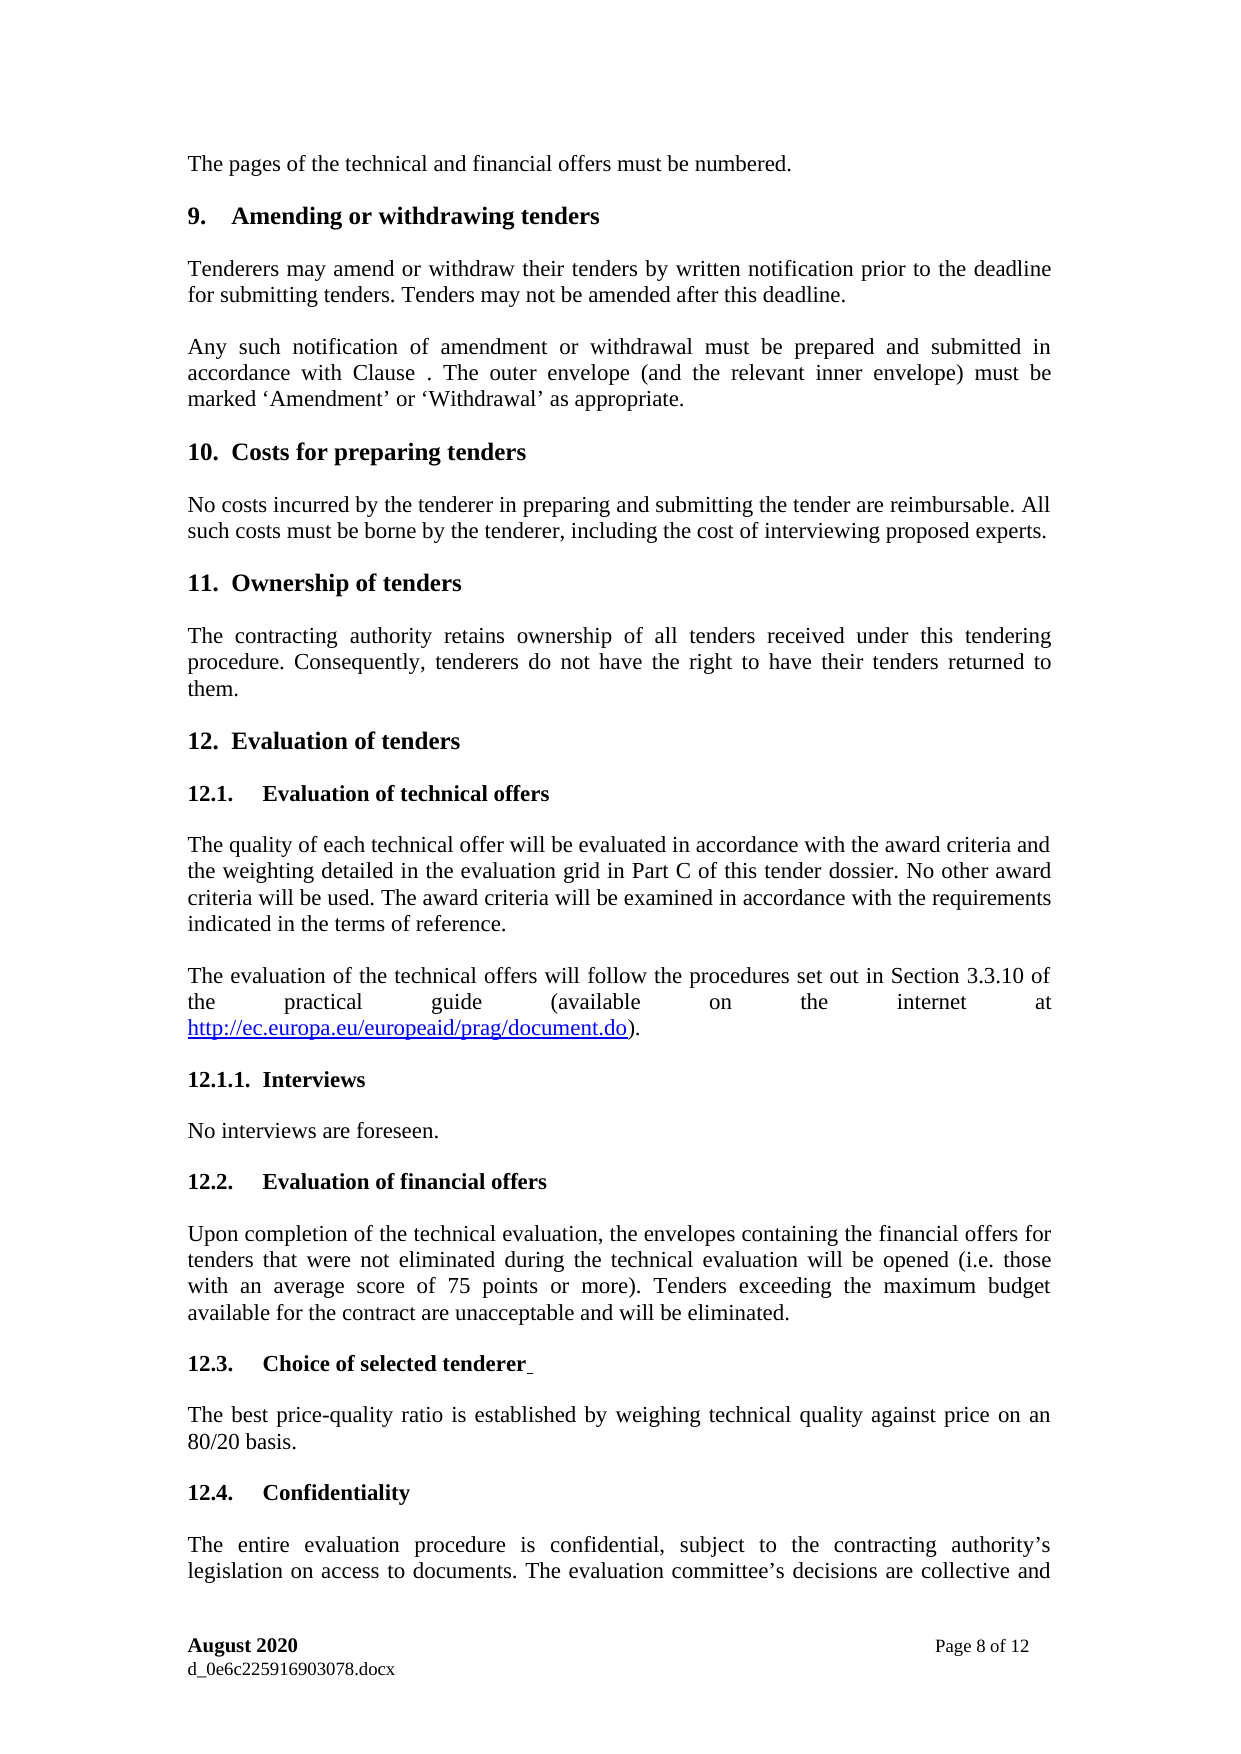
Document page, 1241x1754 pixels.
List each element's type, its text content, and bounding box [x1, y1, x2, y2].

text 12.4. Confidentiality [187, 1479, 1053, 1506]
text 12.1.1. Interviews [187, 1066, 1053, 1092]
list Amending or withdrawing tenders [187, 201, 1053, 230]
text The best price-quality ratio is established by weighing technical quality against price on an 80/20 basis. [187, 1402, 1053, 1454]
text 12.1. Evaluation of technical offers [187, 780, 1053, 806]
list Costs for preparing tenders [187, 437, 1053, 466]
text The contracting authority retains ownership of all tenders received under this tendering procedure. Consequently, tenderers do not have the right to have their tenders returned to them. [187, 622, 1053, 701]
text No costs incurred by the tenderer in preparing and submitting the tender are reimbursable. All such costs must be borne by the tenderer, including the cost of interviewing proposed experts. [187, 491, 1053, 543]
text Upon completion of the technical evaluation, the envelopes containing the financial offers for tenders that were not eliminated during the technical evaluation will be opened (i.e. those with an average score of 75 points or more). Tenders exceeding the maximum budget available for the contract are unacceptable and will be eliminated. [187, 1220, 1053, 1325]
text Tenderers may amend or withdraw their tenders by written notification prior to the deadline for submitting tenders. Tenders may not be amended after this deadline. [187, 255, 1053, 308]
list Ownership of tenders [187, 568, 1053, 597]
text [187, 1531, 1053, 1583]
text The pages of the technical and financial offers must be numbered. [187, 150, 1053, 176]
text Any such notification of amendment or withdrawal must be prepared and submitted in accordance with Clause 0. The outer envelope (and the relevant inner envelope) must be marked ‘Amendment’ or ‘Withdrawal’ as appropriate. [187, 333, 1053, 412]
list Evaluation of tenders [187, 726, 1053, 755]
text No interviews are foreseen. [187, 1117, 1053, 1143]
text 12.2. Evaluation of financial offers [187, 1168, 1053, 1195]
text The quality of each technical offer will be evaluated in accordance with the award criteria and the weighting detailed in the evaluation grid in Part C of this tender dossier. No other award criteria will be used. The award criteria will be examined in accordance with the requirements indicated in the terms of reference. [187, 831, 1053, 937]
text The evaluation of the technical offers will follow the procedures set out in Section 3.3.10 of the practical guide (available on the internet at http://ec.europa.eu/europeaid/prag/document.do). [187, 962, 1053, 1041]
text 12.3. Choice of selected tenderer [187, 1350, 1053, 1377]
